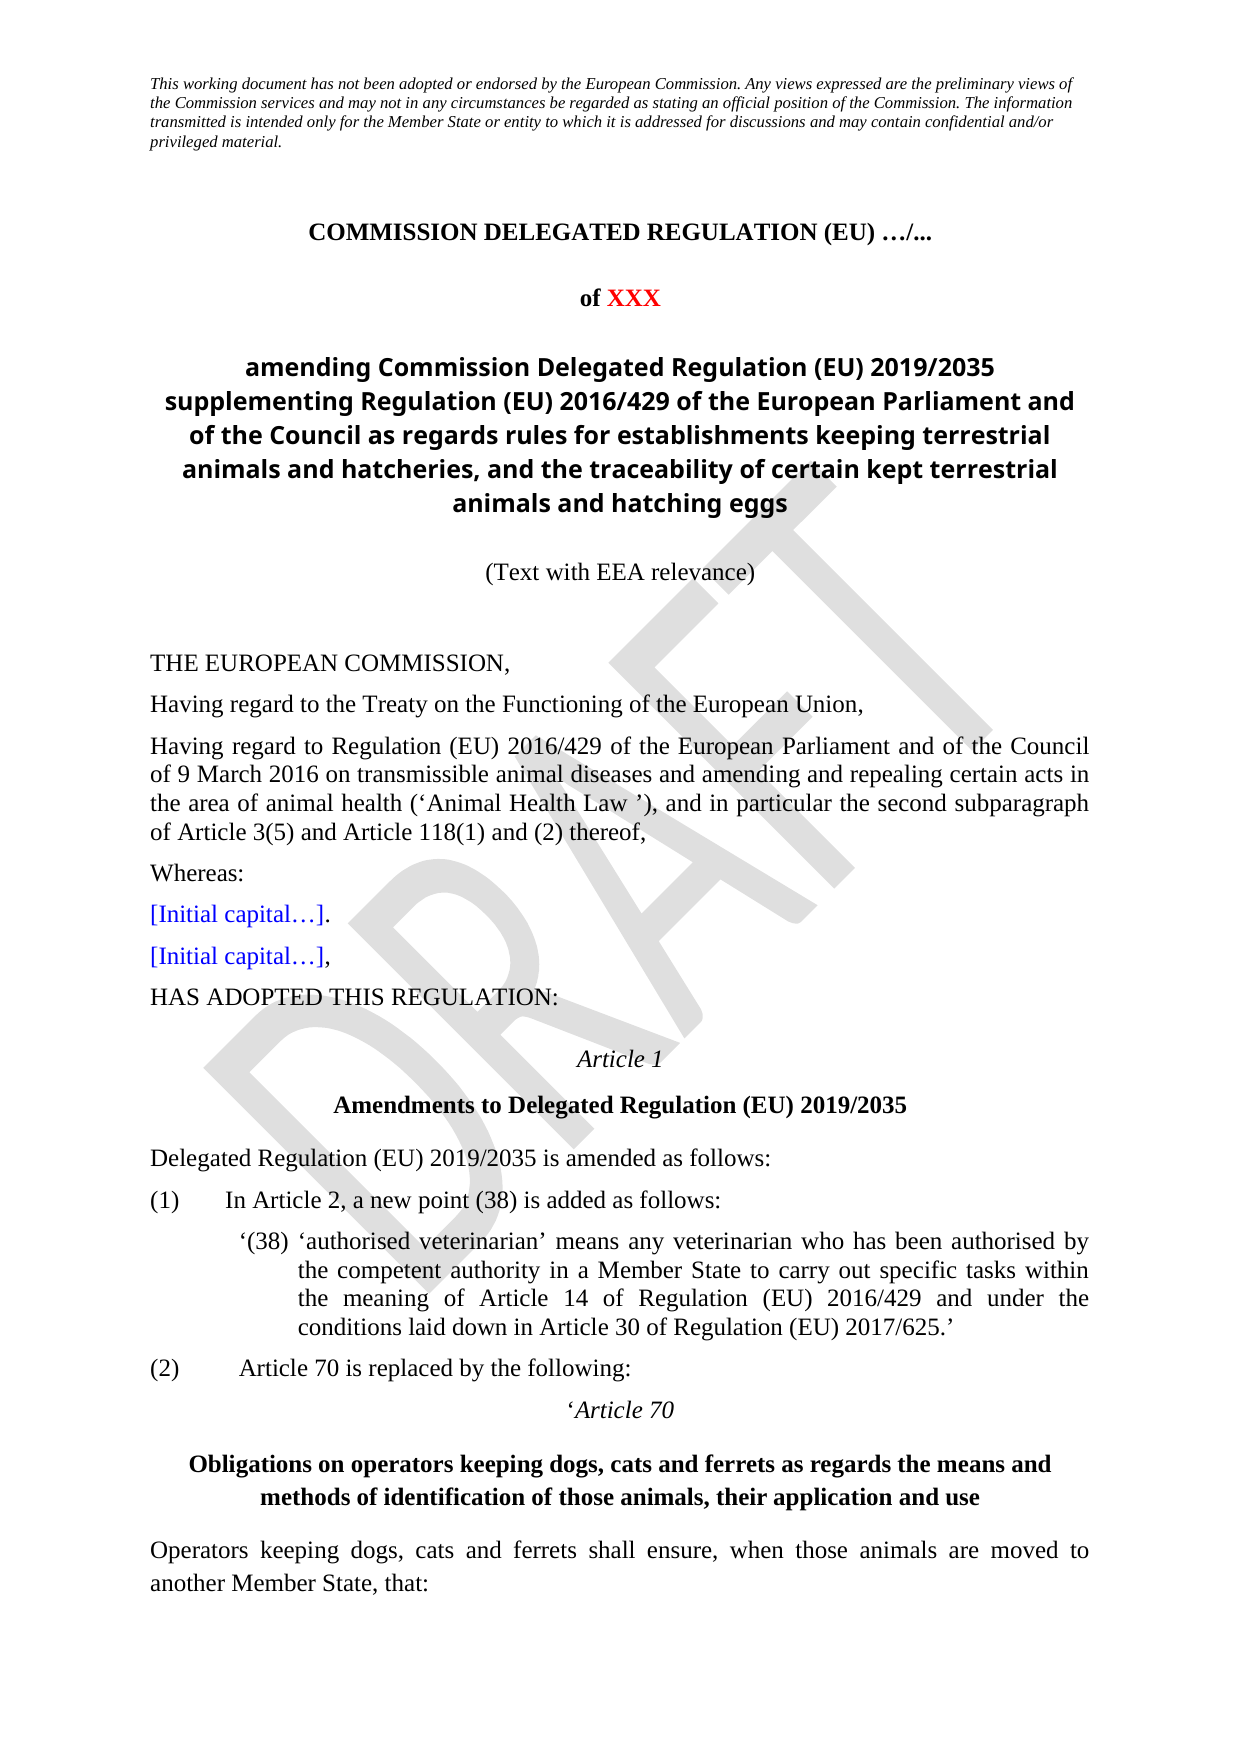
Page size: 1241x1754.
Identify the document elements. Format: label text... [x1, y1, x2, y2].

text ‘(38) ‘authorised veterinarian’ means any veterinarian who has been authorised by the competent authority in a Member State to carry out specific tasks within the meaning of Article 14 of Regulation (EU) 2016/429 and under the conditions laid down in Article 30 of Regulation (EU) 2017/625.’ [238, 1226, 1090, 1341]
text Delegated Regulation (EU) 2019/2035 is amended as follows: [150, 1143, 1090, 1172]
text (1) In Article 2, a new point (38) is added as follows: [150, 1185, 1090, 1213]
text Amendments to Delegated Regulation (EU) 2019/2035 [150, 1090, 1090, 1118]
text Operators keeping dogs, cats and ferrets shall ensure, when those animals are moved to another Member State, that: [150, 1536, 1090, 1597]
text of XXX [150, 283, 1090, 312]
text (Text with EEA relevance) [150, 557, 1090, 586]
text HAS ADOPTED THIS REGULATION: [150, 982, 1090, 1011]
text [Initial capital…]. [150, 899, 1090, 928]
text Having regard to Regulation (EU) 2016/429 of the European Parliament and of the Council of 9 March 2016 on transmissible animal diseases and amending and repealing certain acts in the area of animal health (‘Animal Health Law ’), and in particular the second subparagraph of Article 3(5) and Article 118(1) and (2) thereof, [150, 731, 1090, 846]
text amending Commission Delegated Regulation (EU) 2019/2035 supplementing Regulation (EU) 2016/429 of the European Parliament and of the Council as regards rules for establishments keeping terrestrial animals and hatcheries, and the traceability of certain kept terrestrial animals and hatching eggs [150, 349, 1090, 519]
text (2) Article 70 is replaced by the following: [150, 1353, 1090, 1382]
text THE EUROPEAN COMMISSION, [150, 648, 1090, 677]
text Having regard to the Treaty on the Functioning of the European Union, [150, 689, 1090, 718]
text Obligations on operators keeping dogs, cats and ferrets as regards the means and methods of identification of those animals, their application and use [150, 1449, 1090, 1510]
text Article 1 [150, 1044, 1090, 1073]
text Whereas: [150, 858, 1090, 887]
text COMMISSION DELEGATED REGULATION (EU) …/... [150, 188, 1090, 246]
text ‘Article 70 [150, 1395, 1090, 1423]
text [Initial capital…], [150, 941, 1090, 969]
